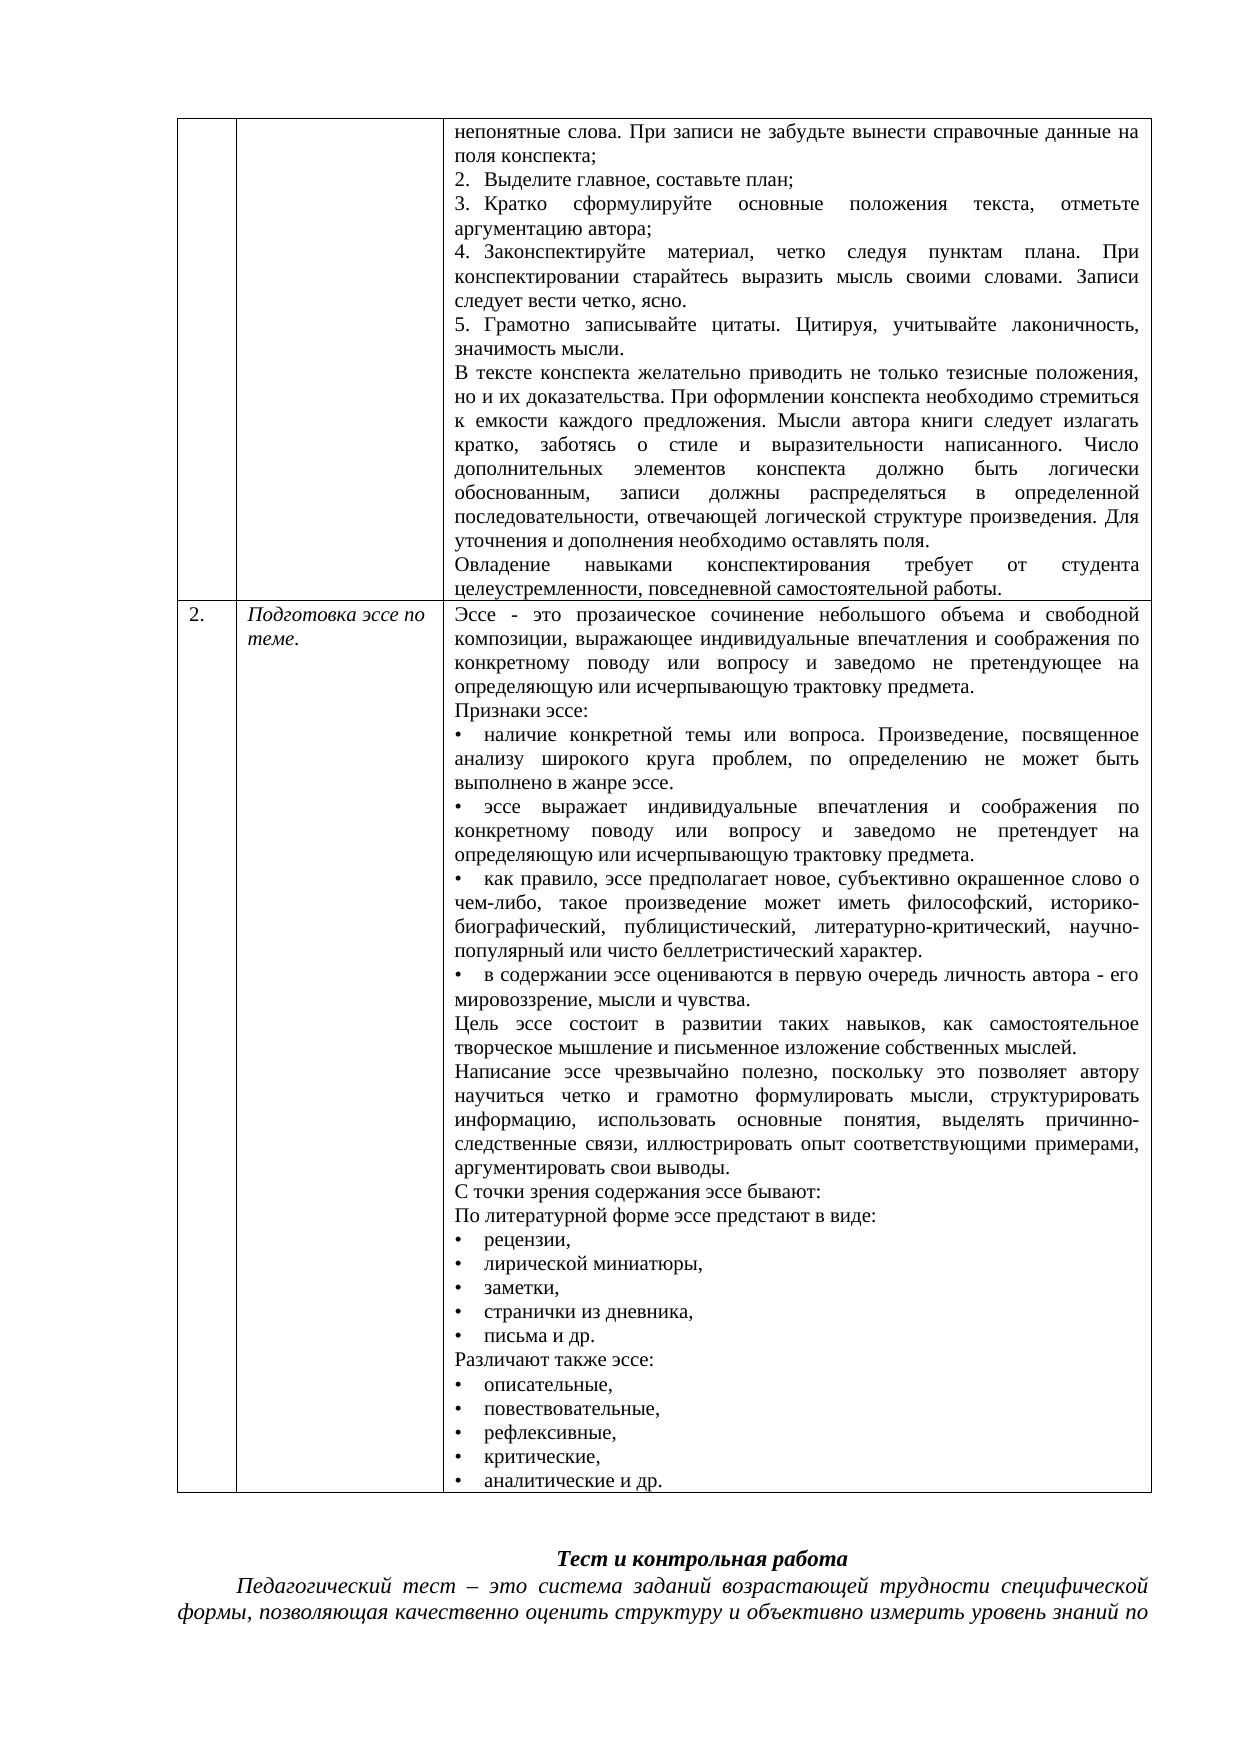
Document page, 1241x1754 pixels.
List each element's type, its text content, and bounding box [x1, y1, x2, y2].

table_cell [444, 119, 1151, 600]
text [177, 1572, 1152, 1624]
table_cell 1. [178, 119, 236, 600]
table_cell Эссе - это прозаическое сочинение небольшого объема и свободной композиции, выражающее индивидуальные впечатления и соображения по конкретному поводу или вопросу и заведомо не претендующее на определяющую или исчерпывающую трактовку предмета. Признаки эссе: • наличие конкретной темы или вопроса. Произведение, посвященное анализу широкого круга проблем, по определению не может быть выполнено в жанре эссе. • эссе выражает индивидуальные впечатления и соображения по конкретному поводу или вопросу и заведомо не претендует на определяющую или исчерпывающую трактовку предмета. • как правило, эссе предполагает новое, субъективно окрашенное слово о чем-либо, такое произведение может иметь философский, историко-биографический, публицистический, литературно-критический, научно-популярный или чисто беллетристический характер. • в содержании эссе оцениваются в первую очередь личность автора - его мировоззрение, мысли и чувства. Цель эссе состоит в развитии таких навыков, как самостоятельное творческое мышление и письменное изложение собственных мыслей. Написание эссе чрезвычайно полезно, поскольку это позволяет автору научиться четко и грамотно формулировать мысли, структурировать информацию, использовать основные понятия, выделять причинно-следственные связи, иллюстрировать опыт соответствующими примерами, аргументировать свои выводы. С точки зрения содержания эссе бывают: По литературной форме эссе предстают в виде: • рецензии, • лирической миниатюры, • заметки, • странички из дневника, • письма и др. Различают также эссе: • описательные, • повествовательные, • рефлексивные, • критические, • аналитические и др. [444, 601, 1151, 1492]
table_cell Подготовка эссе по теме. [237, 601, 443, 1492]
table_cell 2. [178, 601, 236, 1492]
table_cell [237, 119, 443, 600]
text Тест и контрольная работа [177, 1546, 1152, 1572]
